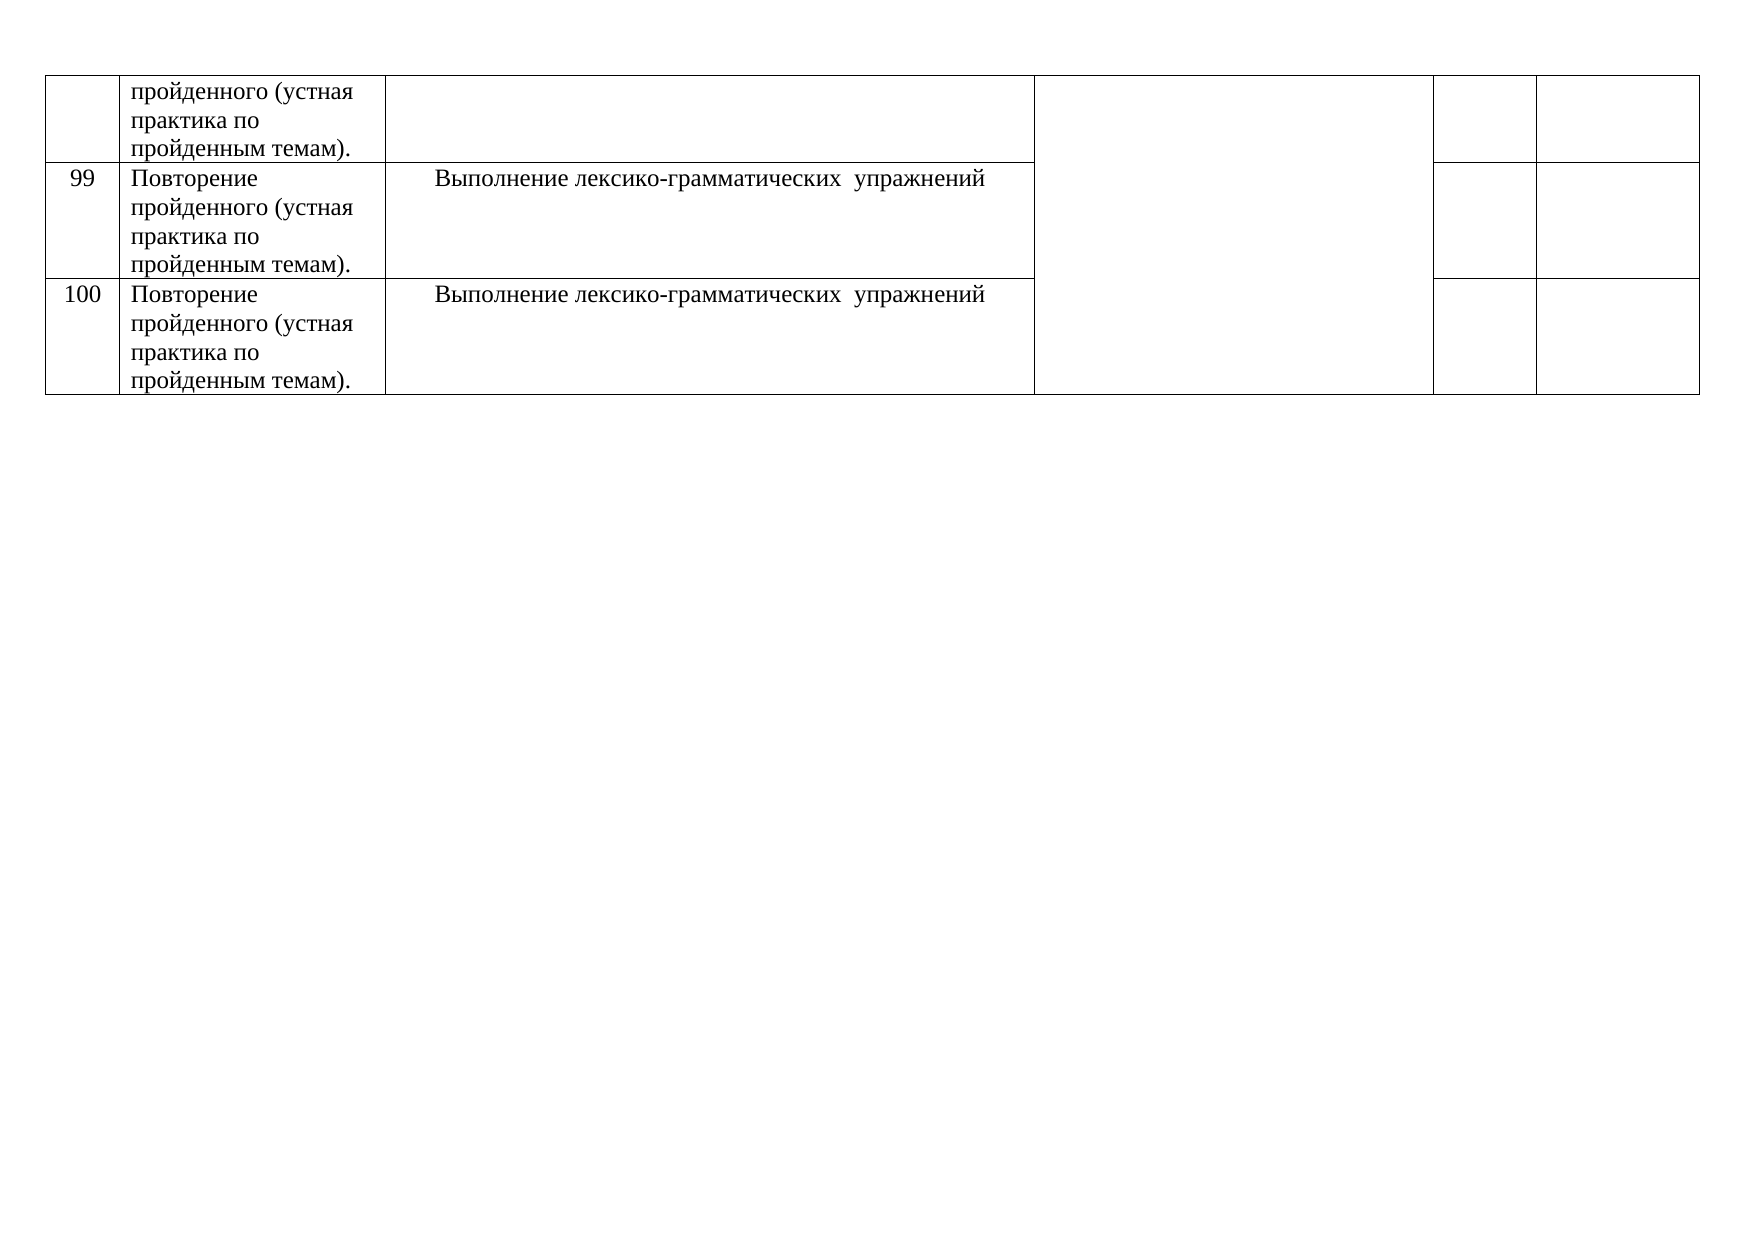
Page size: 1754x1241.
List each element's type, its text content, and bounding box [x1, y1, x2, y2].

table_cell 99 [46, 163, 119, 278]
table_cell [1537, 76, 1699, 162]
table_cell [1537, 163, 1699, 278]
table_cell [1537, 279, 1699, 394]
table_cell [386, 76, 1034, 162]
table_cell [120, 76, 385, 162]
table_cell [1434, 76, 1536, 162]
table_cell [386, 163, 1034, 278]
table_cell [1434, 163, 1536, 278]
table_cell 98 [46, 76, 119, 162]
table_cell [120, 163, 385, 278]
table_cell Повторение пройденного (устная практика по пройденным темам). [120, 279, 385, 394]
table_cell Выполнение лексико-грамматических упражнений [386, 279, 1034, 394]
table_cell [1434, 279, 1536, 394]
table_cell 100 [46, 279, 119, 394]
